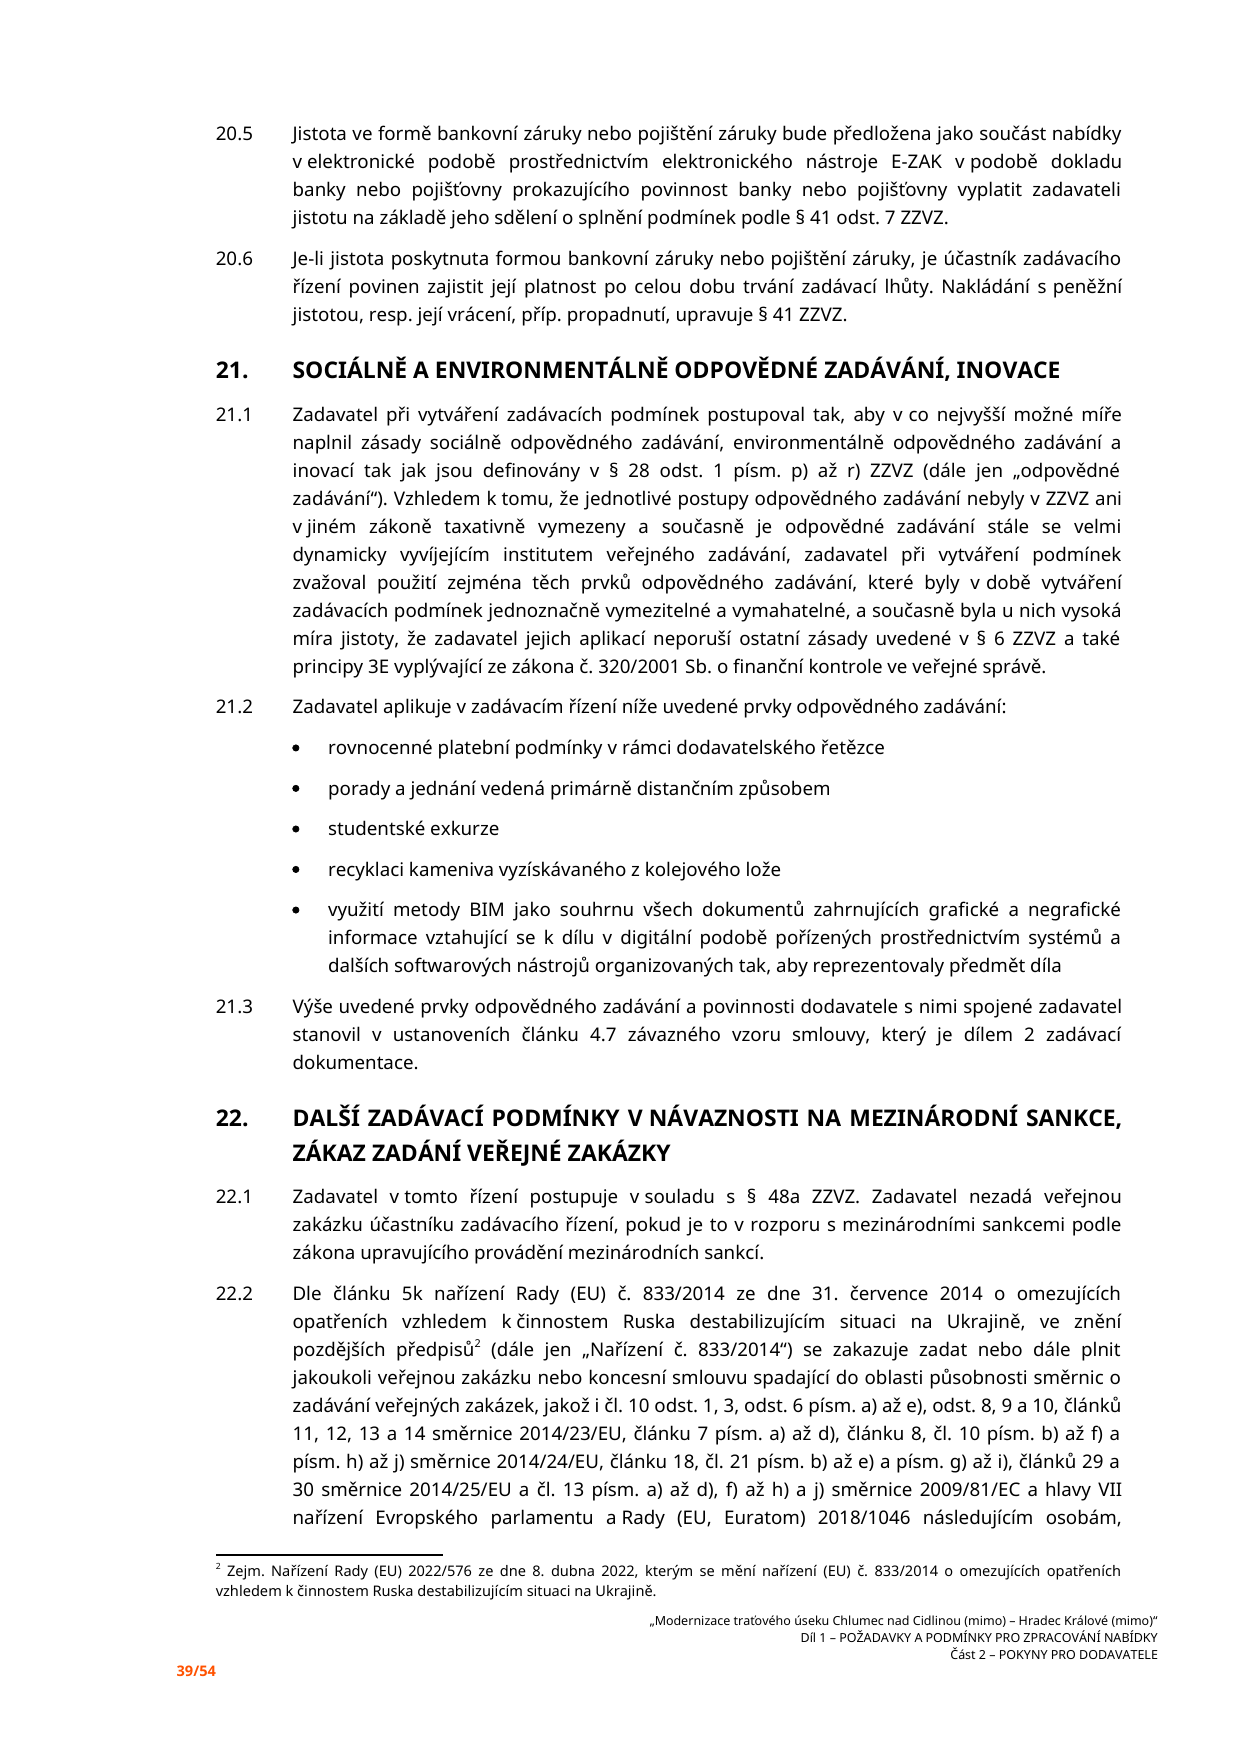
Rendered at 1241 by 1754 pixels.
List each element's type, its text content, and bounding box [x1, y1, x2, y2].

text SOCIÁLNĚ A ENVIRONMENTÁLNĚ ODPOVĚDNÉ ZADÁVÁNÍ, INOVACE [216, 354, 1122, 386]
text Je-li jistota poskytnuta formou bankovní záruky nebo pojištění záruky, je účastník zadávacího řízení povinen zajistit její platnost po celou dobu trvání zadávací lhůty. Nakládání s peněžní jistotou, resp. její vrácení, příp. propadnutí, upravuje § 41 ZZVZ. [216, 245, 1122, 327]
text Výše uvedené prvky odpovědného zadávání a povinnosti dodavatele s nimi spojené zadavatel stanovil v ustanoveních článku 4.7 závazného vzoru smlouvy, který je dílem 2 zadávací dokumentace. [216, 993, 1122, 1074]
text Zadavatel aplikuje v zadávacím řízení níže uvedené prvky odpovědného zadávání: [216, 694, 1122, 719]
text porady a jednání vedená primárně distančním způsobem [292, 775, 1122, 800]
text rovnocenné platební podmínky v rámci dodavatelského řetězce [292, 734, 1122, 760]
text Zadavatel při vytváření zadávacích podmínek postupoval tak, aby v co nejvyšší možné míře naplnil zásady sociálně odpovědného zadávání, environmentálně odpovědného zadávání a inovací tak jak jsou definovány v § 28 odst. 1 písm. p) až r) ZZVZ (dále jen „odpovědné zadávání“). Vzhledem k tomu, že jednotlivé postupy odpovědného zadávání nebyly v ZZVZ ani v jiném zákoně taxativně vymezeny a současně je odpovědné zadávání stále se velmi dynamicky vyvíjejícím institutem veřejného zadávání, zadavatel při vytváření podmínek zvažoval použití zejména těch prvků odpovědného zadávání, které byly v době vytváření zadávacích podmínek jednoznačně vymezitelné a vymahatelné, a současně byla u nich vysoká míra jistoty, že zadavatel jejich aplikací neporuší ostatní zásady uvedené v § 6 ZZVZ a také principy 3E vyplývající ze zákona č. 320/2001 Sb. o finanční kontrole ve veřejné správě. [216, 401, 1122, 679]
text Zadavatel v tomto řízení postupuje v souladu s § 48a ZZVZ. Zadavatel nezadá veřejnou zakázku účastníku zadávacího řízení, pokud je to v rozporu s mezinárodními sankcemi podle zákona upravujícího provádění mezinárodních sankcí. [216, 1183, 1122, 1265]
text recyklaci kameniva vyzískávaného z kolejového lože [292, 856, 1122, 881]
text využití metody BIM jako souhrnu všech dokumentů zahrnujících grafické a negrafické informace vztahující se k dílu v digitální podobě pořízených prostřednictvím systémů a dalších softwarových nástrojů organizovaných tak, aby reprezentovaly předmět díla [292, 896, 1122, 978]
text studentské exkurze [292, 815, 1122, 841]
text Další zadávací podmínky v návaznosti na MEZINÁRODNÍ sankce, zákaz zadání veřejné zakázky [216, 1102, 1122, 1168]
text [216, 1280, 1122, 1529]
text Jistota ve formě bankovní záruky nebo pojištění záruky bude předložena jako součást nabídky v elektronické podobě prostřednictvím elektronického nástroje E-ZAK v podobě dokladu banky nebo pojišťovny prokazujícího povinnost banky nebo pojišťovny vyplatit zadavateli jistotu na základě jeho sdělení o splnění podmínek podle § 41 odst. 7 ZZVZ. [216, 121, 1122, 230]
